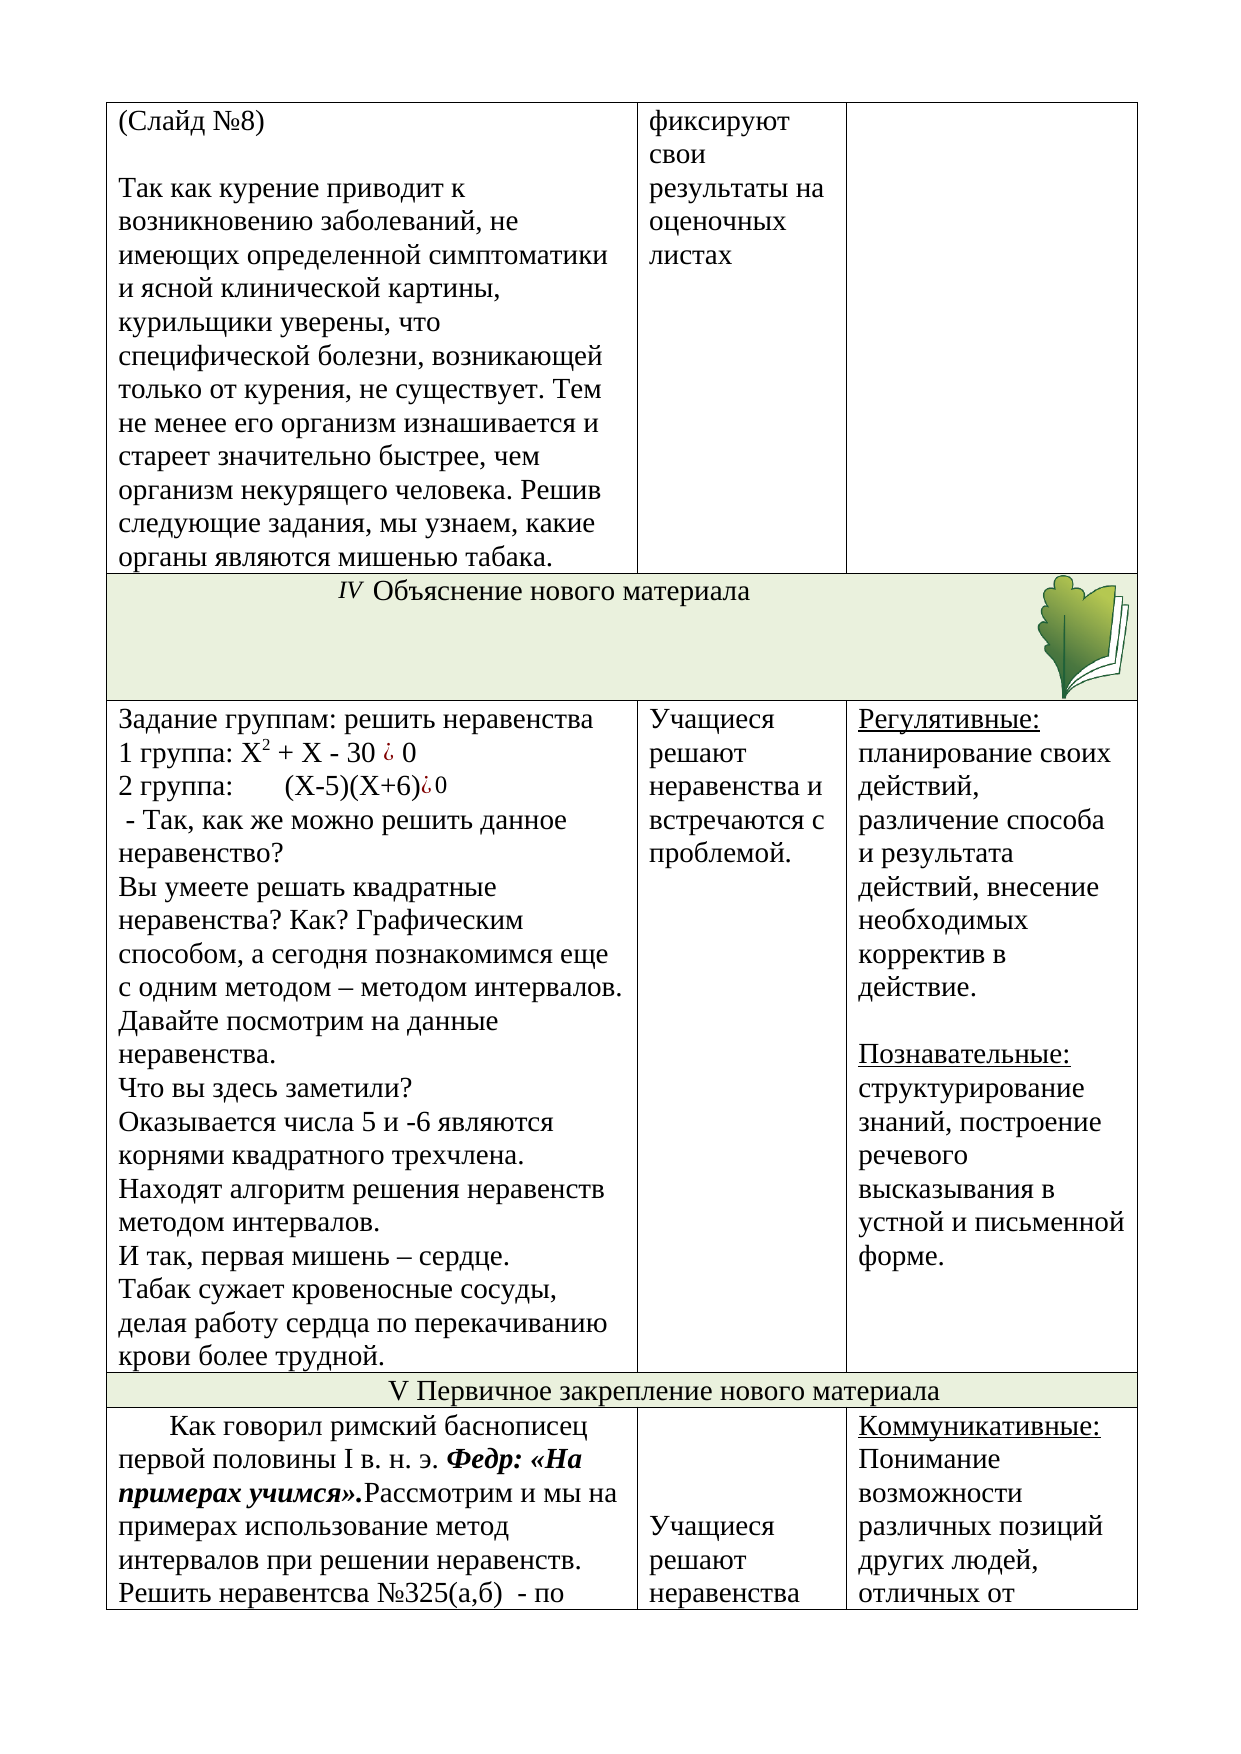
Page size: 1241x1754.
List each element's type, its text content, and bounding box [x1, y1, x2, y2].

table_cell Регулятивные: планирование своих действий, различение способа и результата действий, внесение необходимых корректив в действие. Познавательные: структурирование знаний, построение речевого высказывания в устной и письменной форме. [847, 701, 1137, 1372]
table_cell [107, 103, 637, 572]
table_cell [638, 1408, 846, 1609]
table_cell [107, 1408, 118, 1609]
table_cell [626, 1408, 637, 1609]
table_cell [847, 103, 1137, 572]
table_cell Задание группам: решить неравенства 1 группа: Х2 + Х - 30 0 2 группа: (Х-5)(Х+6) - Так, как же можно решить данное неравенство? Вы умеете решать квадратные неравенства? Как? Графическим способом, а сегодня познакомимся еще с одним методом – методом интервалов. Давайте посмотрим на данные неравенства. Что вы здесь заметили? Оказывается числа 5 и -6 являются корнями квадратного трехчлена. Находят алгоритм решения неравенств методом интервалов. И так, первая мишень – сердце. Табак сужает кровеносные сосуды, делая работу сердца по перекачиванию крови более трудной. [107, 701, 637, 1372]
table_cell V Первичное закрепление нового материала [107, 1373, 1137, 1407]
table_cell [847, 1408, 1137, 1609]
picture [999, 572, 1170, 701]
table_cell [638, 103, 846, 572]
table_cell Учащиеся решают неравенства и встречаются с проблемой. [638, 701, 846, 1372]
table_cell Объяснение нового материала [107, 574, 999, 700]
